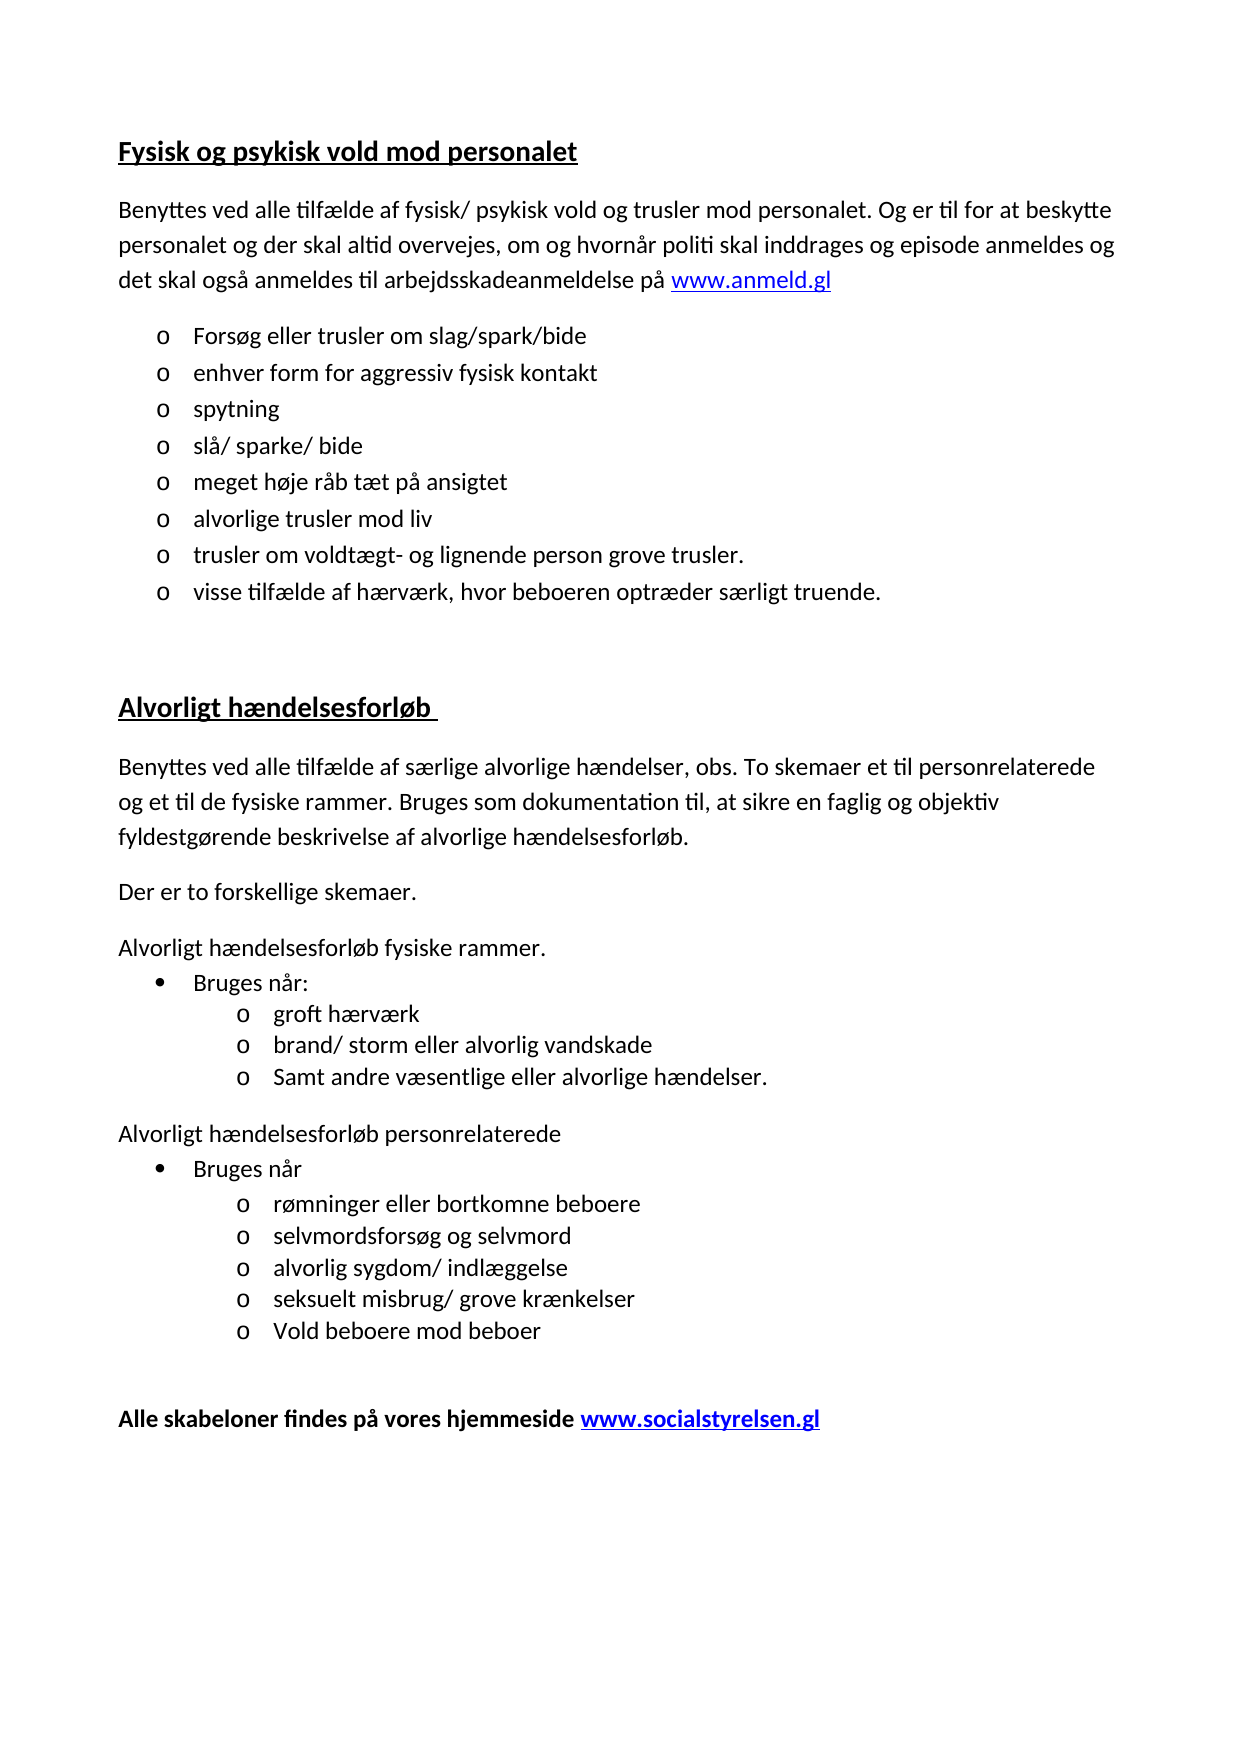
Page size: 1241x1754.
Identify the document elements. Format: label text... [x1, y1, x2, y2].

list slå/ sparke/ bide [156, 430, 1122, 462]
text Fysisk og psykisk vold mod personalet [118, 133, 1122, 168]
list alvorlig sygdom/ indlæggelse [236, 1252, 1122, 1283]
list Samt andre væsentlige eller alvorlige hændelser. [236, 1061, 1122, 1093]
list brand/ storm eller alvorlig vandskade [236, 1029, 1122, 1061]
list rømninger eller bortkomne beboere [236, 1188, 1122, 1220]
list trusler om voldtægt- og lignende person grove trusler. [156, 539, 1122, 571]
list Vold beboere mod beboer [236, 1315, 1122, 1347]
text Alvorligt hændelsesforløb fysiske rammer. [118, 932, 1122, 963]
list selvmordsforsøg og selvmord [236, 1220, 1122, 1252]
list visse tilfælde af hærværk, hvor beboeren optræder særligt truende. [156, 576, 1122, 607]
text Alvorligt hændelsesforløb [118, 689, 1122, 724]
text Alvorligt hændelsesforløb personrelaterede [118, 1118, 1122, 1149]
list Bruges når [156, 1153, 1122, 1184]
list enhver form for aggressiv fysisk kontakt [156, 357, 1122, 389]
text Der er to forskellige skemaer. [118, 876, 1122, 907]
text Benyttes ved alle tilfælde af særlige alvorlige hændelser, obs. To skemaer et til personrelaterede og et til de fysiske rammer. Bruges som dokumentation til, at sikre en faglig og objektiv fyldestgørende beskrivelse af alvorlige hændelsesforløb. [118, 751, 1122, 851]
list meget høje råb tæt på ansigtet [156, 466, 1122, 498]
text Benyttes ved alle tilfælde af fysisk/ psykisk vold og trusler mod personalet. Og er til for at beskytte personalet og der skal altid overvejes, om og hvornår politi skal inddrages og episode anmeldes og det skal også anmeldes til arbejdsskadeanmeldelse på www.anmeld.gl [118, 195, 1122, 295]
list Bruges når: [156, 967, 1122, 998]
list Forsøg eller trusler om slag/spark/bide [156, 321, 1122, 352]
list alvorlige trusler mod liv [156, 503, 1122, 534]
text Alle skabeloner findes på vores hjemmeside www.socialstyrelsen.gl [118, 1403, 1122, 1433]
list spytning [156, 393, 1122, 425]
list groft hærværk [236, 998, 1122, 1029]
list seksuelt misbrug/ grove krænkelser [236, 1283, 1122, 1315]
